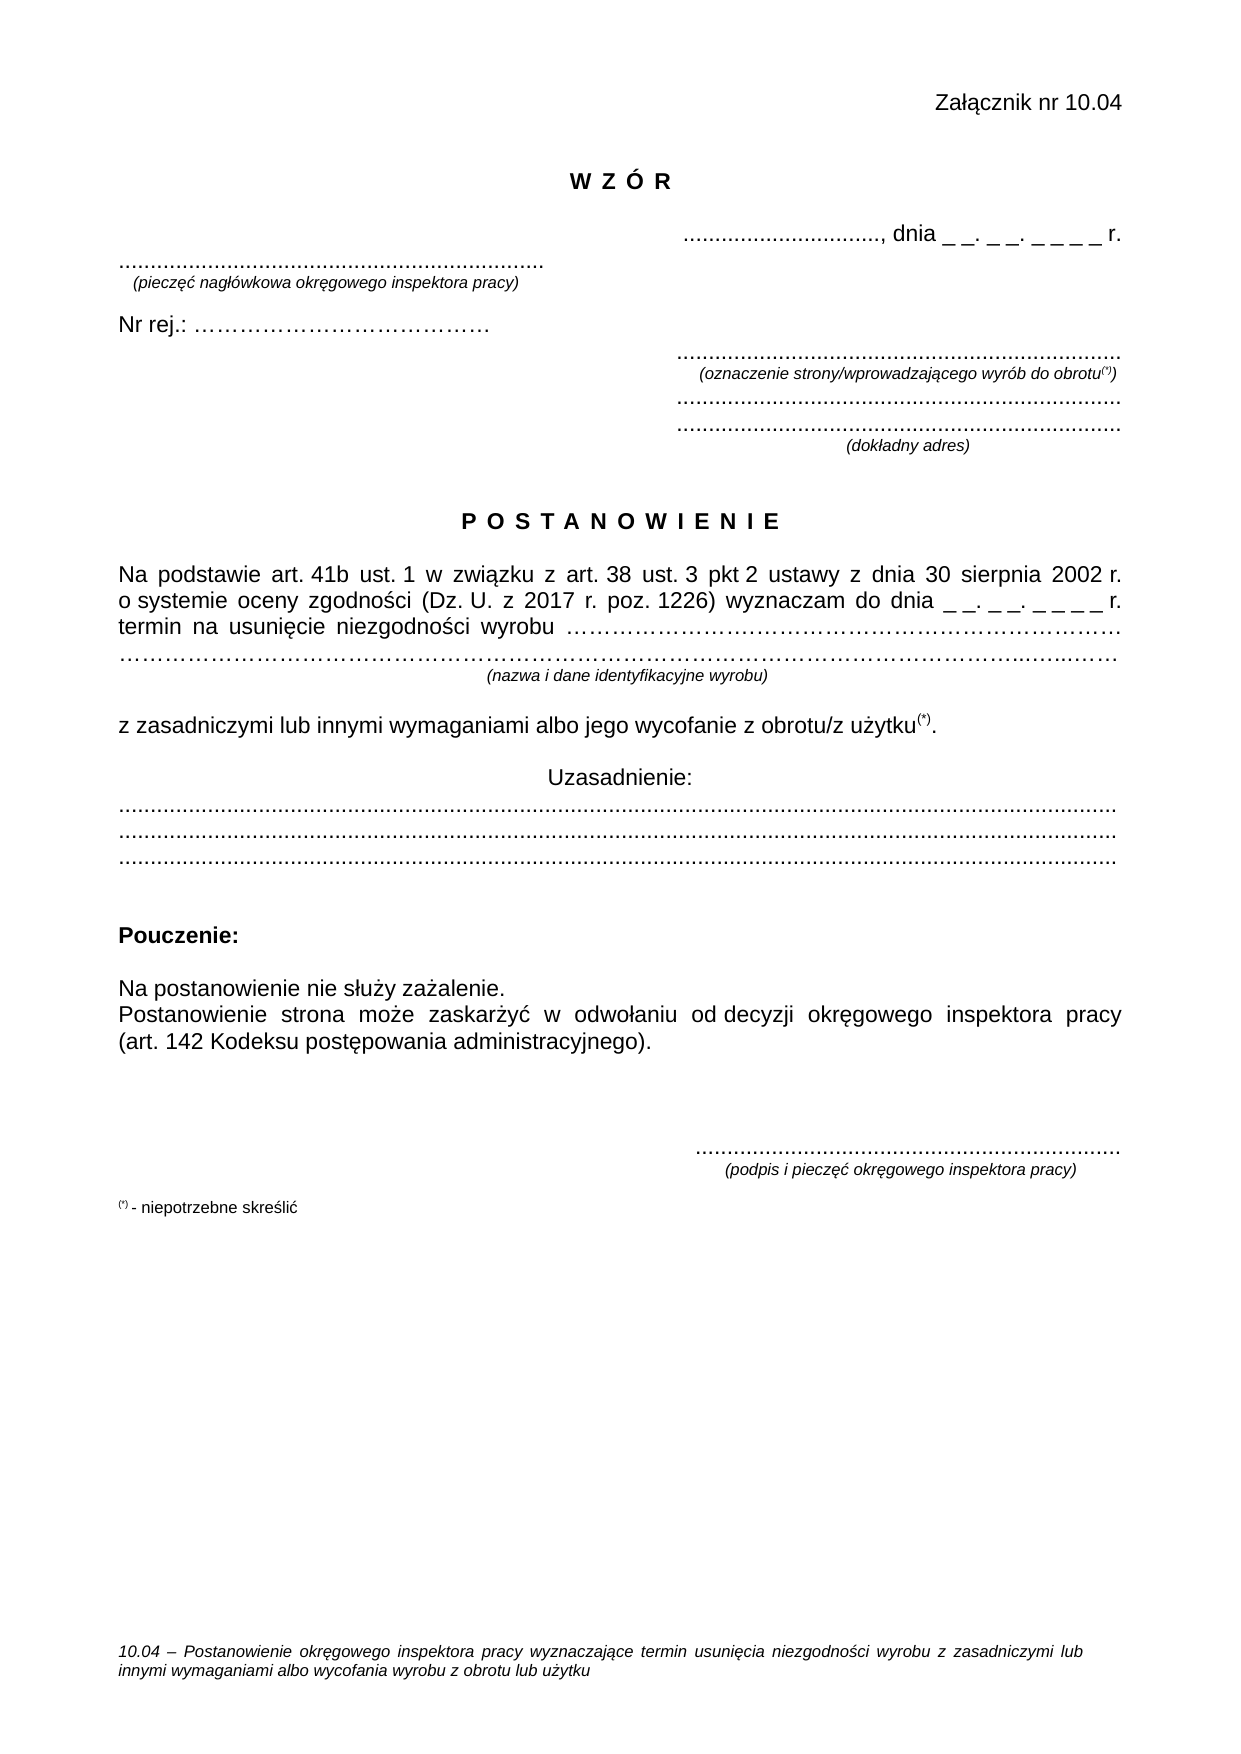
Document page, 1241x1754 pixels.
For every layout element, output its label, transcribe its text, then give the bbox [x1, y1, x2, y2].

text Załącznik nr 10.04 [118, 89, 1122, 115]
text Na podstawie art. 41b ust. 1 w związku z art. 38 ust. 3 pkt 2 ustawy z dnia 30 sierpnia 2002 r. o systemie oceny zgodności (Dz. U. z 2017 r. poz. 1226) wyznaczam do dnia _ _. _ _. _ _ _ _ r. termin na usunięcie niezgodności wyrobu …………………….………………………………………… ………………………………………………………………………………………………………...…...…… [118, 561, 1122, 666]
text (oznaczenie strony/wprowadzającego wyrób do obrotu(*)) [694, 364, 1122, 383]
text Pouczenie: [118, 922, 1122, 949]
text Uzasadnienie: [118, 764, 1122, 791]
text ................................................................... [118, 247, 1122, 273]
text (dokładny adres) [694, 436, 1122, 455]
text ..............................., dnia _ _. _ _. _ _ _ _ r. [118, 220, 1122, 247]
text Nr rej.: ………………………………… [118, 311, 1122, 338]
text ................................................................... [694, 1133, 1122, 1159]
text (pieczęć nagłówkowa okręgowego inspektora pracy) [118, 273, 1122, 292]
text Postanowienie strona może zaskarżyć w odwołaniu od decyzji okręgowego inspektora pracy (art. 142 Kodeksu postępowania administracyjnego). [118, 1001, 1122, 1054]
text (*) - niepotrzebne skreślić [118, 1198, 1122, 1217]
text POSTANOWIENIE [118, 508, 1122, 534]
text WZÓR [118, 168, 1122, 194]
text z zasadniczymi lub innymi wymaganiami albo jego wycofanie z obrotu/z użytku(*). [118, 712, 1122, 738]
text (nazwa i dane identyfikacyjne wyrobu) [118, 666, 1122, 685]
text ...................................................................... [118, 383, 1122, 410]
text ...................................................................... [118, 410, 1122, 436]
text Na postanowienie nie służy zażalenie. [118, 975, 1122, 1001]
text (podpis i pieczęć okręgowego inspektora pracy) [679, 1159, 1122, 1179]
text ....................................................................................................................................................................................................................................................................................................................................................................................................................................................................................... [118, 791, 1122, 870]
text ...................................................................... [118, 338, 1122, 364]
